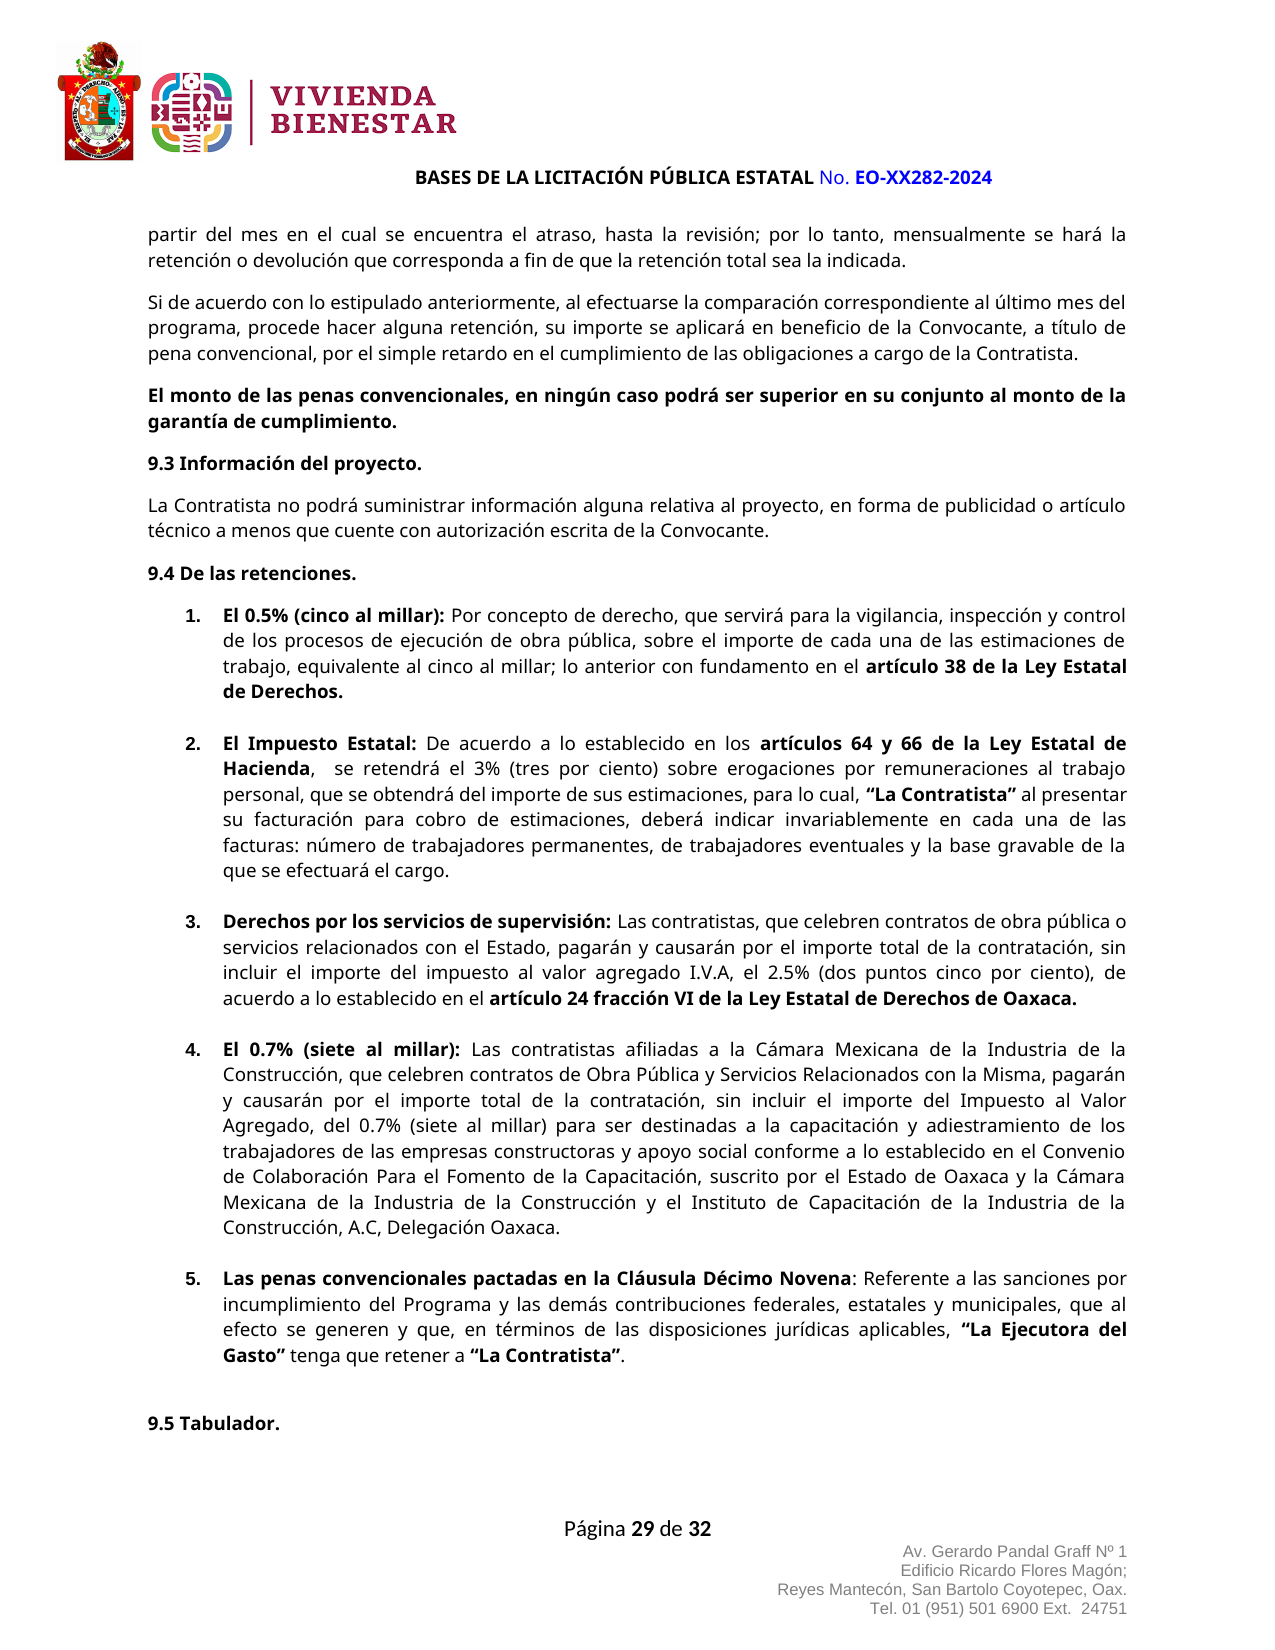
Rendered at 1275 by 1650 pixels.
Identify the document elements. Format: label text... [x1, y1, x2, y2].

text La Contratista no podrá suministrar información alguna relativa al proyecto, en forma de publicidad o artículo técnico a menos que cuente con autorización escrita de la Convocante. [148, 492, 1127, 543]
text Si de acuerdo con lo estipulado anteriormente, al efectuarse la comparación correspondiente al último mes del programa, procede hacer alguna retención, su importe se aplicará en beneficio de la Convocante, a título de pena convencional, por el simple retardo en el cumplimiento de las obligaciones a cargo de la Contratista. [148, 289, 1127, 366]
list El Impuesto Estatal: De acuerdo a lo establecido en los artículos 64 y 66 de la Ley Estatal de Hacienda, se retendrá el 3% (tres por ciento) sobre erogaciones por remuneraciones al trabajo personal, que se obtendrá del importe de sus estimaciones, para lo cual, “La Contratista” al presentar su facturación para cobro de estimaciones, deberá indicar invariablemente en cada una de las facturas: número de trabajadores permanentes, de trabajadores eventuales y la base gravable de la que se efectuará el cargo. [185, 730, 1127, 883]
picture [147, 64, 473, 161]
text 9.5 Tabulador. [148, 1410, 1127, 1436]
list Derechos por los servicios de supervisión: Las contratistas, que celebren contratos de obra pública o servicios relacionados con el Estado, pagarán y causarán por el importe total de la contratación, sin incluir el importe del impuesto al valor agregado I.V.A, el 2.5% (dos puntos cinco por ciento), de acuerdo a lo establecido en el artículo 24 fracción VI de la Ley Estatal de Derechos de Oaxaca. [185, 908, 1127, 1011]
text 9.3 Información del proyecto. [148, 450, 1127, 476]
picture [55, 41, 143, 163]
list Las penas convencionales pactadas en la Cláusula Décimo Novena: Referente a las sanciones por incumplimiento del Programa y las demás contribuciones federales, estatales y municipales, que al efecto se generen y que, en términos de las disposiciones jurídicas aplicables, “La Ejecutora del Gasto” tenga que retener a “La Contratista”. [185, 1266, 1127, 1368]
text El monto de las penas convencionales, en ningún caso podrá ser superior en su conjunto al monto de la garantía de cumplimiento. [148, 382, 1127, 433]
list El 0.7% (siete al millar): Las contratistas afiliadas a la Cámara Mexicana de la Industria de la Construcción, que celebren contratos de Obra Pública y Servicios Relacionados con la Misma, pagarán y causarán por el importe total de la contratación, sin incluir el importe del Impuesto al Valor Agregado, del 0.7% (siete al millar) para ser destinadas a la capacitación y adiestramiento de los trabajadores de las empresas constructoras y apoyo social conforme a lo establecido en el Convenio de Colaboración Para el Fomento de la Capacitación, suscrito por el Estado de Oaxaca y la Cámara Mexicana de la Industria de la Construcción y el Instituto de Capacitación de la Industria de la Construcción, A.C, Delegación Oaxaca. [185, 1036, 1127, 1240]
list El 0.5% (cinco al millar): Por concepto de derecho, que servirá para la vigilancia, inspección y control de los procesos de ejecución de obra pública, sobre el importe de cada una de las estimaciones de trabajo, equivalente al cinco al millar; lo anterior con fundamento en el artículo 38 de la Ley Estatal de Derechos. [185, 602, 1127, 704]
text 9.4 De las retenciones. [148, 560, 1127, 586]
